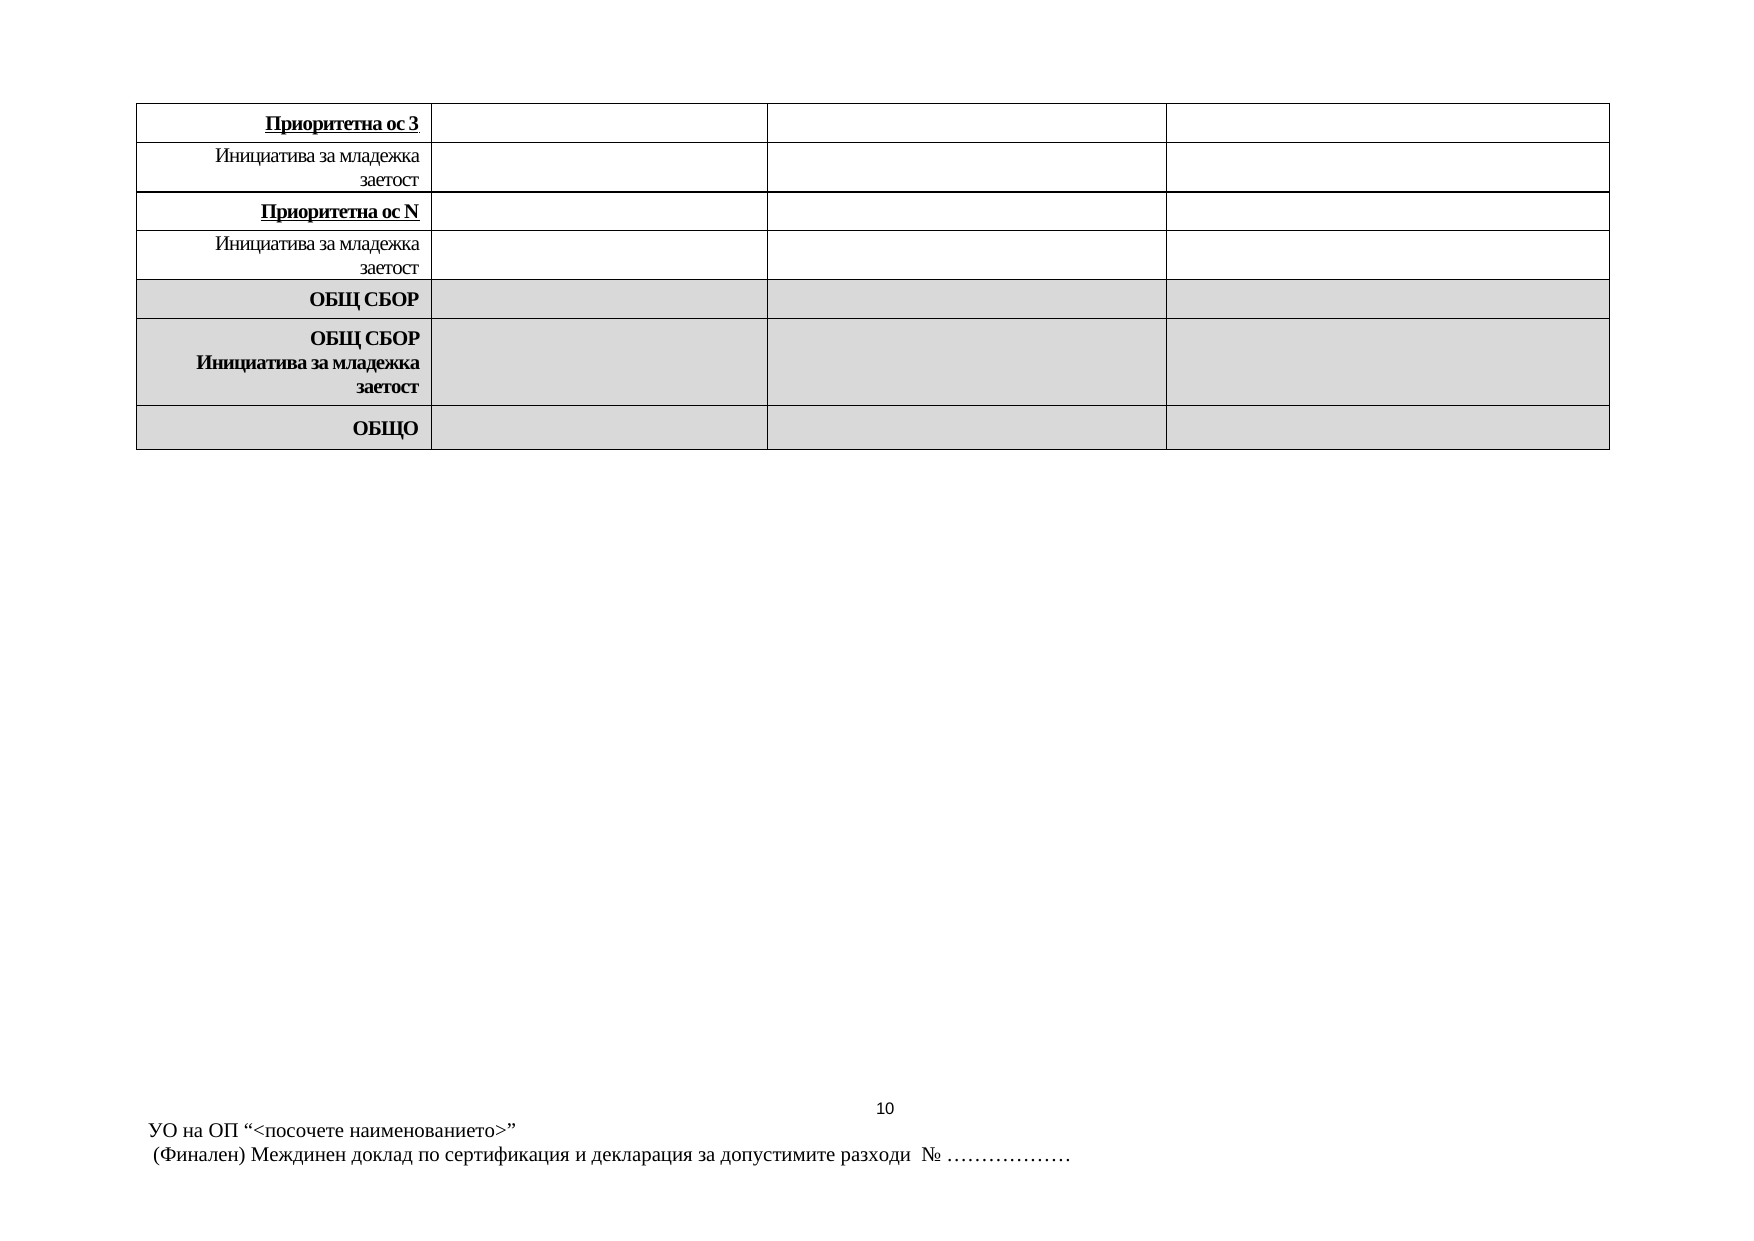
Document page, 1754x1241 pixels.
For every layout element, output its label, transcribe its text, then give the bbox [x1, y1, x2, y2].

table_cell [432, 193, 767, 229]
table_cell Приоритетна ос 3 [137, 104, 431, 142]
table_cell [1167, 104, 1609, 142]
table_cell [432, 104, 767, 142]
table_cell [1167, 406, 1609, 449]
table_cell [432, 319, 767, 405]
table_cell [432, 143, 767, 191]
table_cell [1167, 143, 1609, 191]
table_cell ОБЩО [137, 406, 431, 449]
table_cell [768, 319, 1166, 405]
table_cell [768, 406, 1166, 449]
table_cell [1167, 280, 1609, 318]
table_cell [768, 280, 1166, 318]
table_cell [768, 143, 1166, 191]
table_cell [768, 231, 1166, 279]
table_cell ОБЩ СБОР [137, 280, 431, 318]
table_cell [1167, 193, 1609, 229]
table_cell ОБЩ СБОР Инициатива за младежка заетост [137, 319, 431, 405]
table_cell [1167, 319, 1609, 405]
table_cell [432, 280, 767, 318]
table_cell [432, 406, 767, 449]
table_cell Инициатива за младежка заетост [137, 231, 431, 279]
table_cell [768, 193, 1166, 229]
table_cell Приоритетна ос N [137, 193, 431, 229]
table_cell [768, 104, 1166, 142]
table_cell [432, 231, 767, 279]
table_cell Инициатива за младежка заетост [137, 143, 431, 191]
table_cell [1167, 231, 1609, 279]
